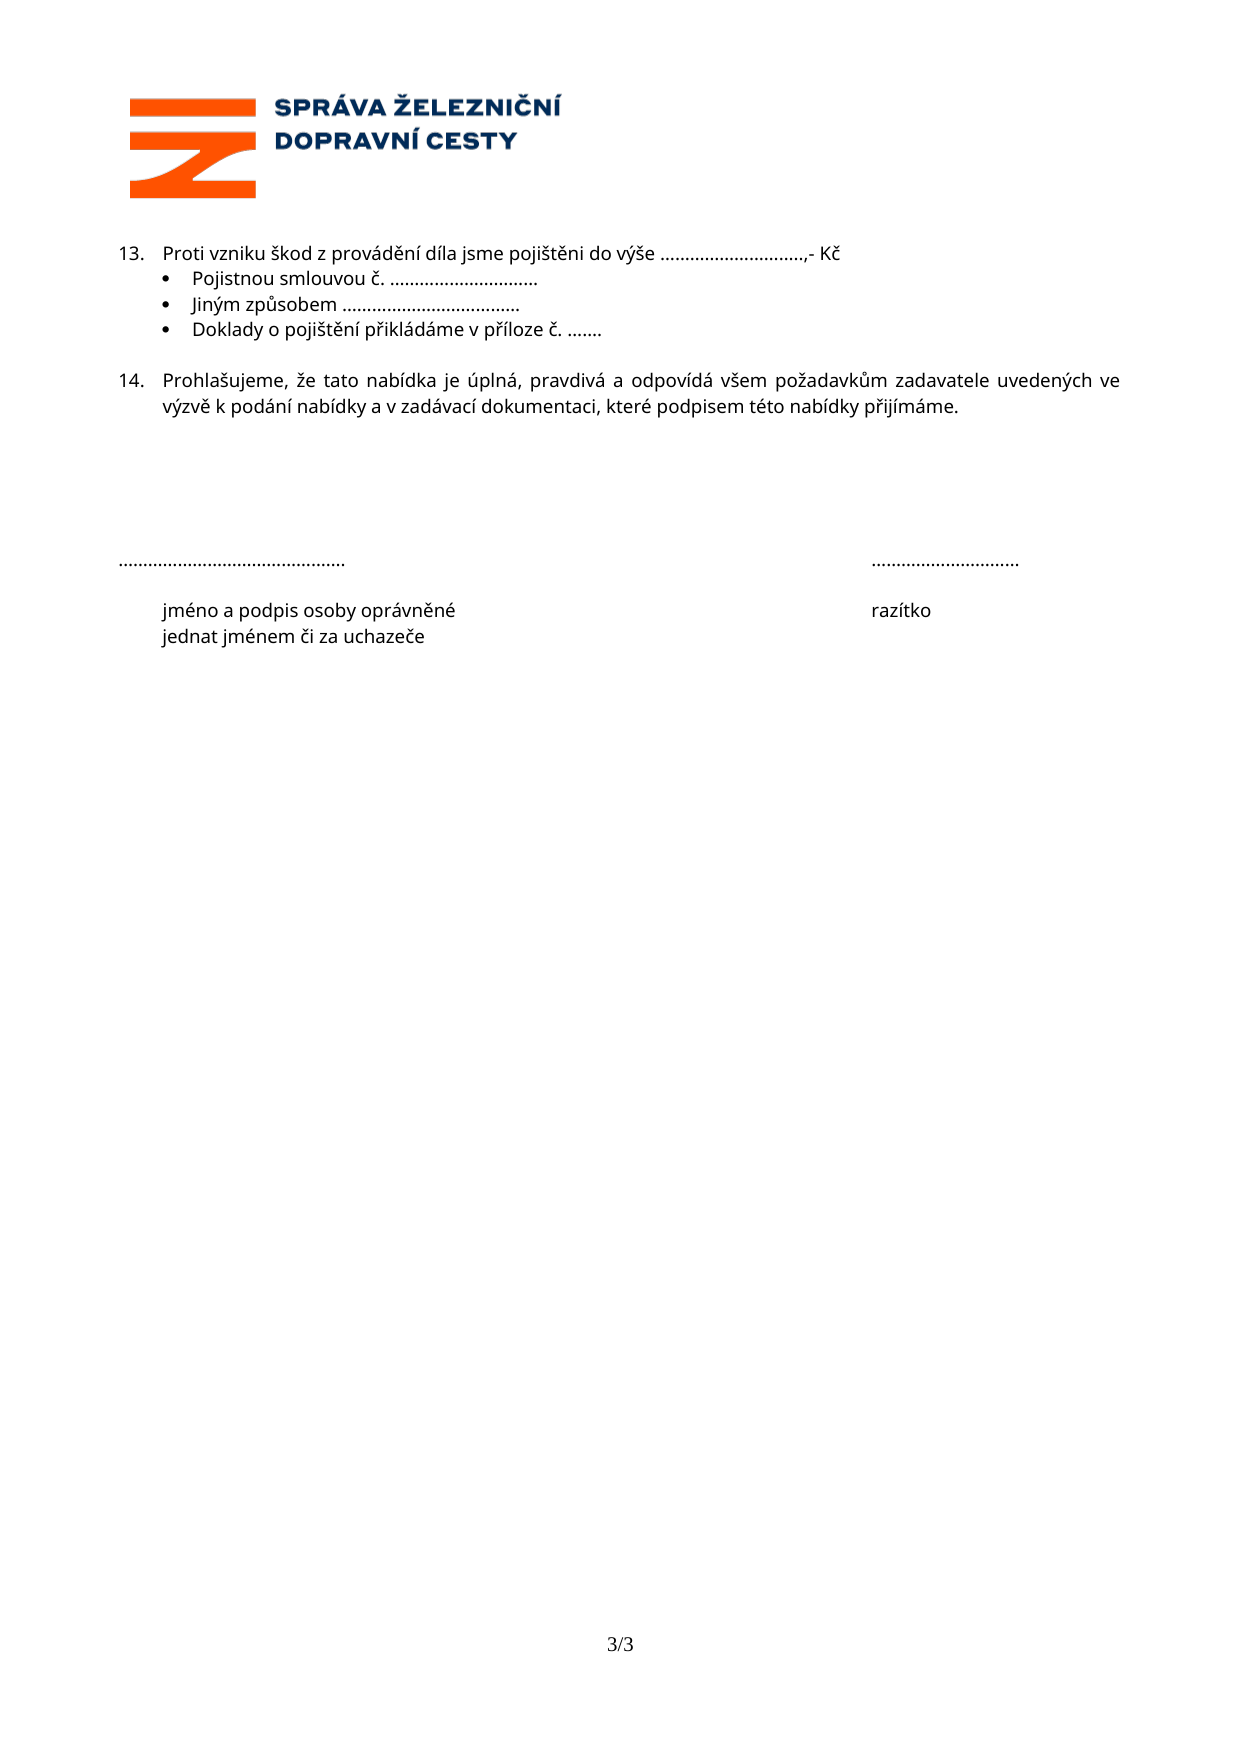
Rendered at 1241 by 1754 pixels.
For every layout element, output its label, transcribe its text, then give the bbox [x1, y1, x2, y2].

list Jiným způsobem ……………………………… [162, 291, 1122, 317]
text jednat jménem či za uchazeče [118, 623, 1122, 648]
text ………………………………………. ………………………… [118, 546, 1122, 572]
list Doklady o pojištění přikládáme v příloze č. ……. [162, 317, 1122, 342]
list Proti vzniku škod z provádění díla jsme pojištěni do výše ………………………..,- Kč [118, 240, 1122, 266]
picture [59, 29, 563, 199]
list Pojistnou smlouvou č. ………………………… [162, 266, 1122, 291]
text jméno a podpis osoby oprávněné razítko [118, 597, 1122, 623]
list Prohlašujeme, že tato nabídka je úplná, pravdivá a odpovídá všem požadavkům zadavatele uvedených ve výzvě k podání nabídky a v zadávací dokumentaci, které podpisem této nabídky přijímáme. [118, 368, 1122, 419]
